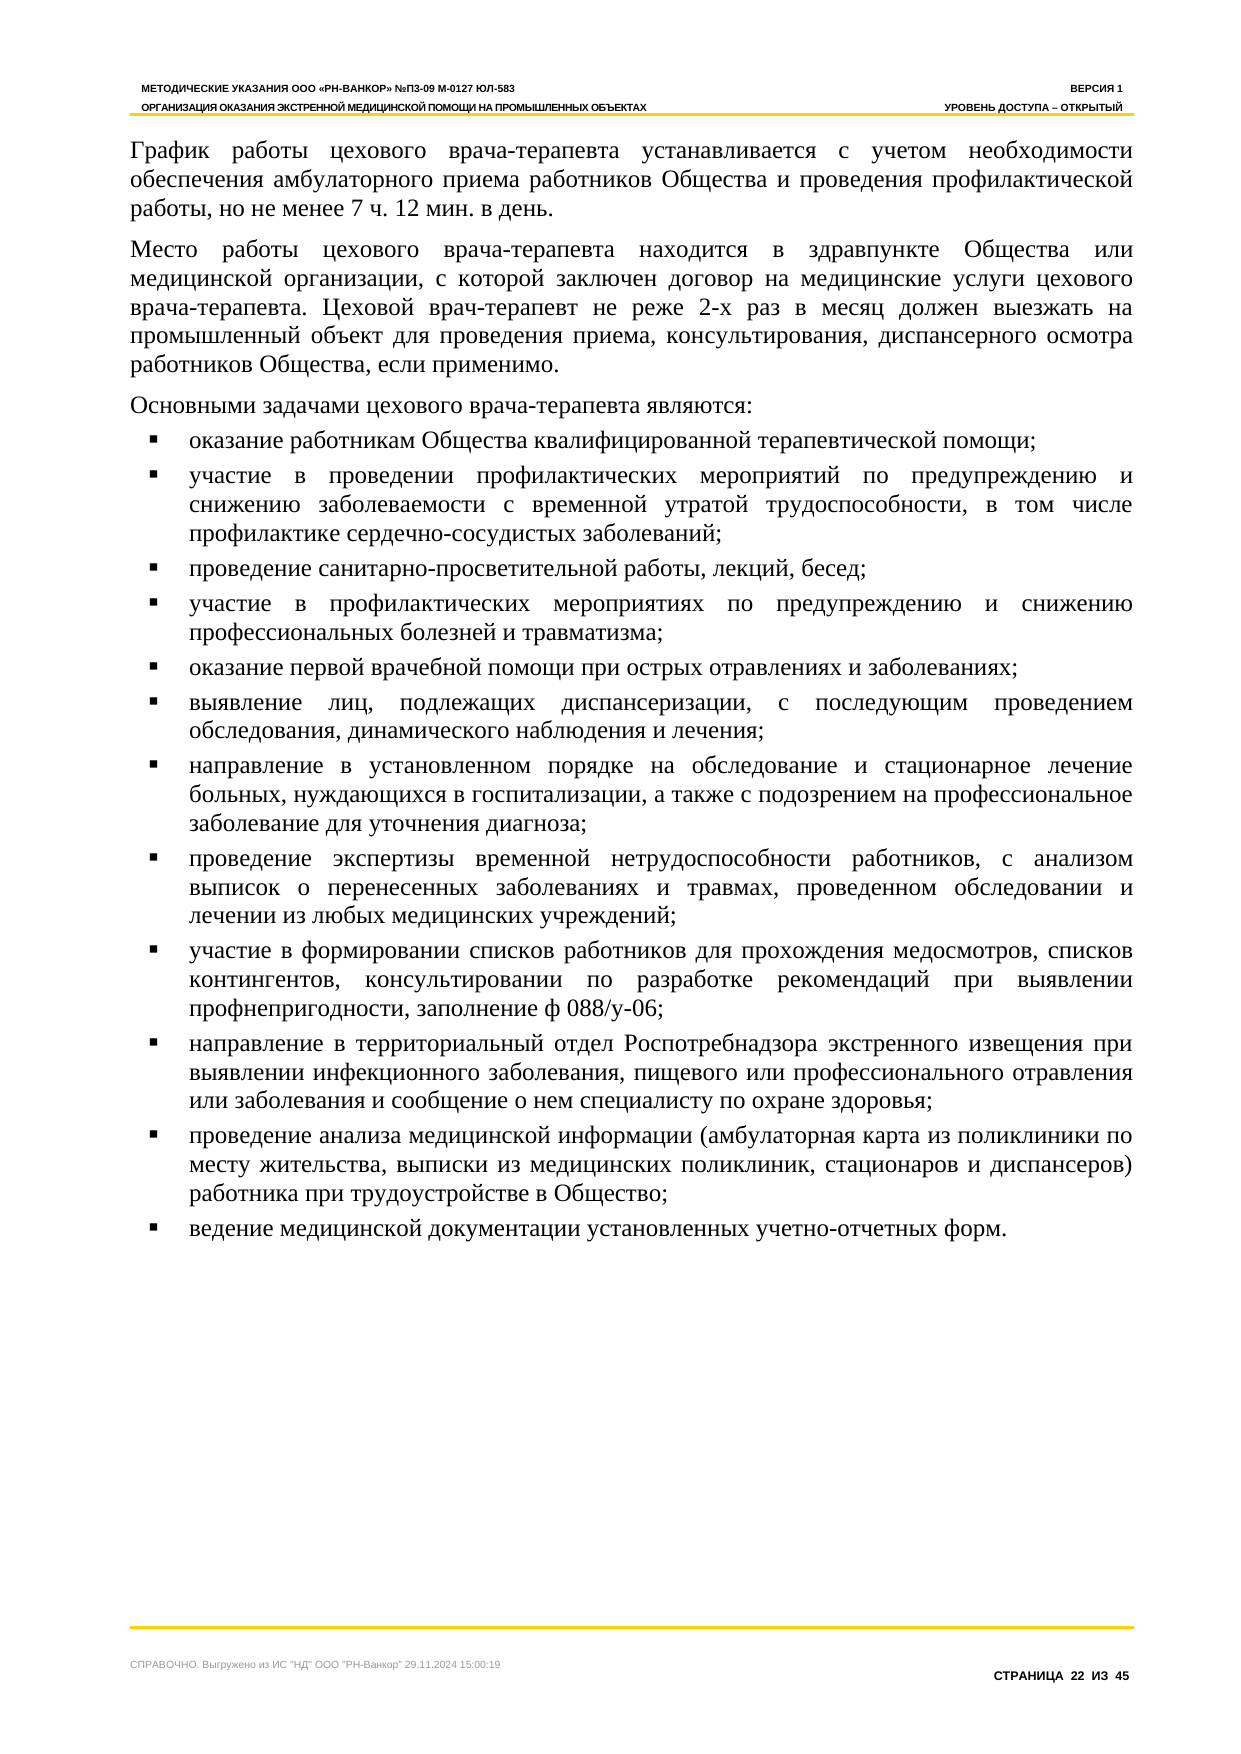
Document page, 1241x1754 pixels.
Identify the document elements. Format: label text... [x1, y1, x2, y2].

list ведение медицинской документации установленных учетно-отчетных форм. [148, 1213, 1134, 1242]
list участие в формировании списков работников для прохождения медосмотров, списков контингентов, консультировании по разработке рекомендаций при выявлении профнепригодности, заполнение ф 088/у-06; [148, 936, 1134, 1022]
list участие в профилактических мероприятиях по предупреждению и снижению профессиональных болезней и травматизма; [148, 588, 1134, 646]
list участие в проведении профилактических мероприятий по предупреждению и снижению заболеваемости с временной утратой трудоспособности, в том числе профилактике сердечно-сосудистых заболеваний; [148, 461, 1134, 547]
list проведение санитарно-просветительной работы, лекций, бесед; [148, 553, 1134, 582]
list оказание работникам Общества квалифицированной терапевтической помощи; [148, 426, 1134, 454]
list проведение анализа медицинской информации (амбулаторная карта из поликлиники по месту жительства, выписки из медицинских поликлиник, стационаров и диспансеров) работника при трудоустройстве в Общество; [148, 1121, 1134, 1207]
text График работы цехового врача-терапевта устанавливается с учетом необходимости обеспечения амбулаторного приема работников Общества и проведения профилактической работы, но не менее 7 ч. 12 мин. в день. [130, 136, 1134, 222]
text Основными задачами цехового врача-терапевта являются: [130, 391, 1134, 419]
text Место работы цехового врача-терапевта находится в здравпункте Общества или медицинской организации, с которой заключен договор на медицинские услуги цехового врача-терапевта. Цеховой врач-терапевт не реже 2-х раз в месяц должен выезжать на промышленный объект для проведения приема, консультирования, диспансерного осмотра работников Общества, если применимо. [130, 234, 1134, 378]
list выявление лиц, подлежащих диспансеризации, с последующим проведением обследования, динамического наблюдения и лечения; [148, 687, 1134, 744]
list оказание первой врачебной помощи при острых отравлениях и заболеваниях; [148, 652, 1134, 681]
list направление в установленном порядке на обследование и стационарное лечение больных, нуждающихся в госпитализации, а также с подозрением на профессиональное заболевание для уточнения диагноза; [148, 751, 1134, 837]
list направление в территориальный отдел Роспотребнадзора экстренного извещения при выявлении инфекционного заболевания, пищевого или профессионального отравления или заболевания и сообщение о нем специалисту по охране здоровья; [148, 1028, 1134, 1114]
list проведение экспертизы временной нетрудоспособности работников, с анализом выписок о перенесенных заболеваниях и травмах, проведенном обследовании и лечении из любых медицинских учреждений; [148, 843, 1134, 929]
